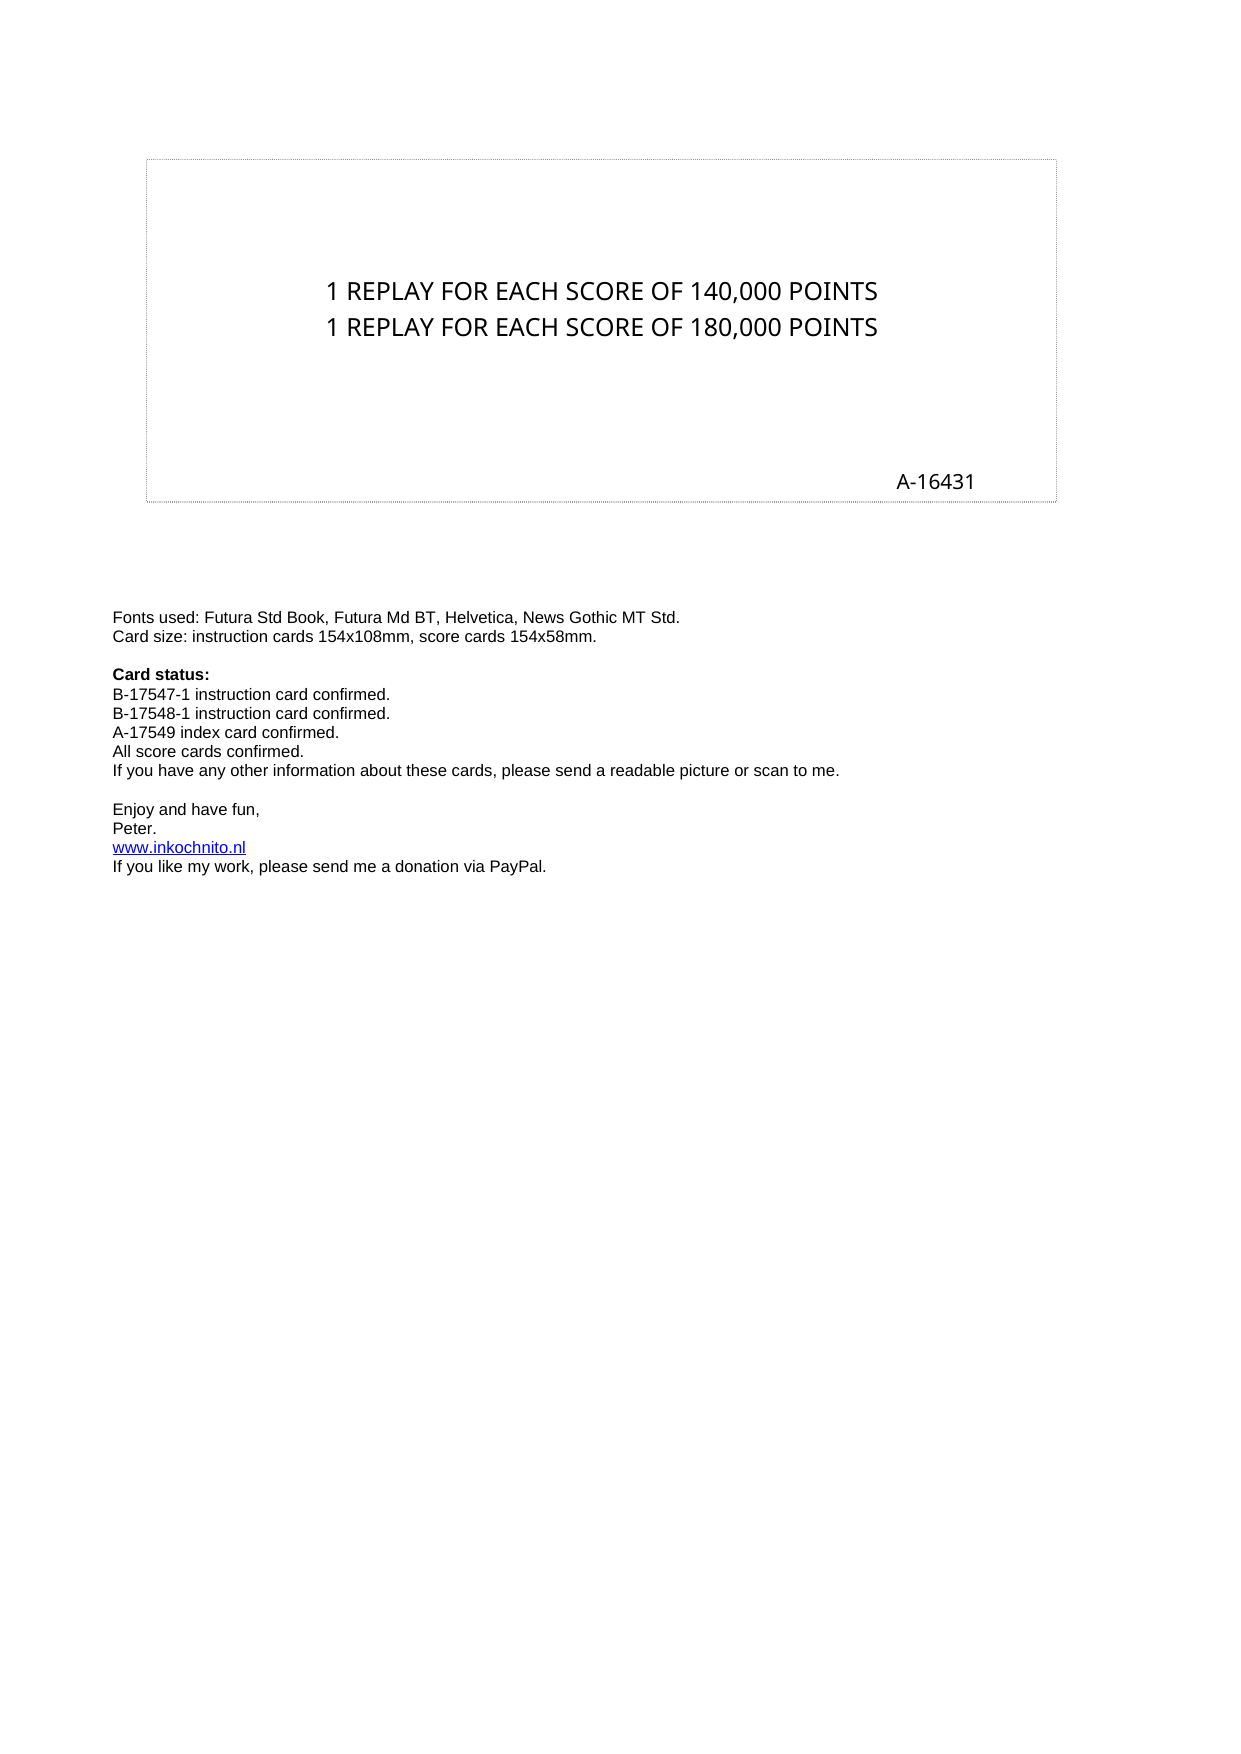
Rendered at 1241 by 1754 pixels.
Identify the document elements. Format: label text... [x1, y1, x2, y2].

text Peter. [112, 818, 1144, 838]
text Card size: instruction cards 154x108mm, score cards 154x58mm. [112, 627, 1144, 646]
text B-17547-1 instruction card confirmed. [112, 684, 1144, 703]
text www.inkochnito.nl [112, 838, 1144, 857]
text All score cards confirmed. [112, 742, 1144, 761]
text B-17548-1 instruction card confirmed. [112, 703, 1144, 723]
text A-17549 index card confirmed. [112, 723, 1144, 742]
text Enoy and have fun, [112, 799, 1144, 818]
text If you have any other rmation about these cards, please send a readable picture or scan to me. [112, 761, 1144, 780]
text If you like my work, please send me a donation via PayPal. [112, 857, 1144, 876]
text Card status: [112, 665, 1144, 684]
text Fonts used: Futura Std Book, Futura Md BT, Helvetica, News Gothic MT Std. [112, 608, 1144, 627]
